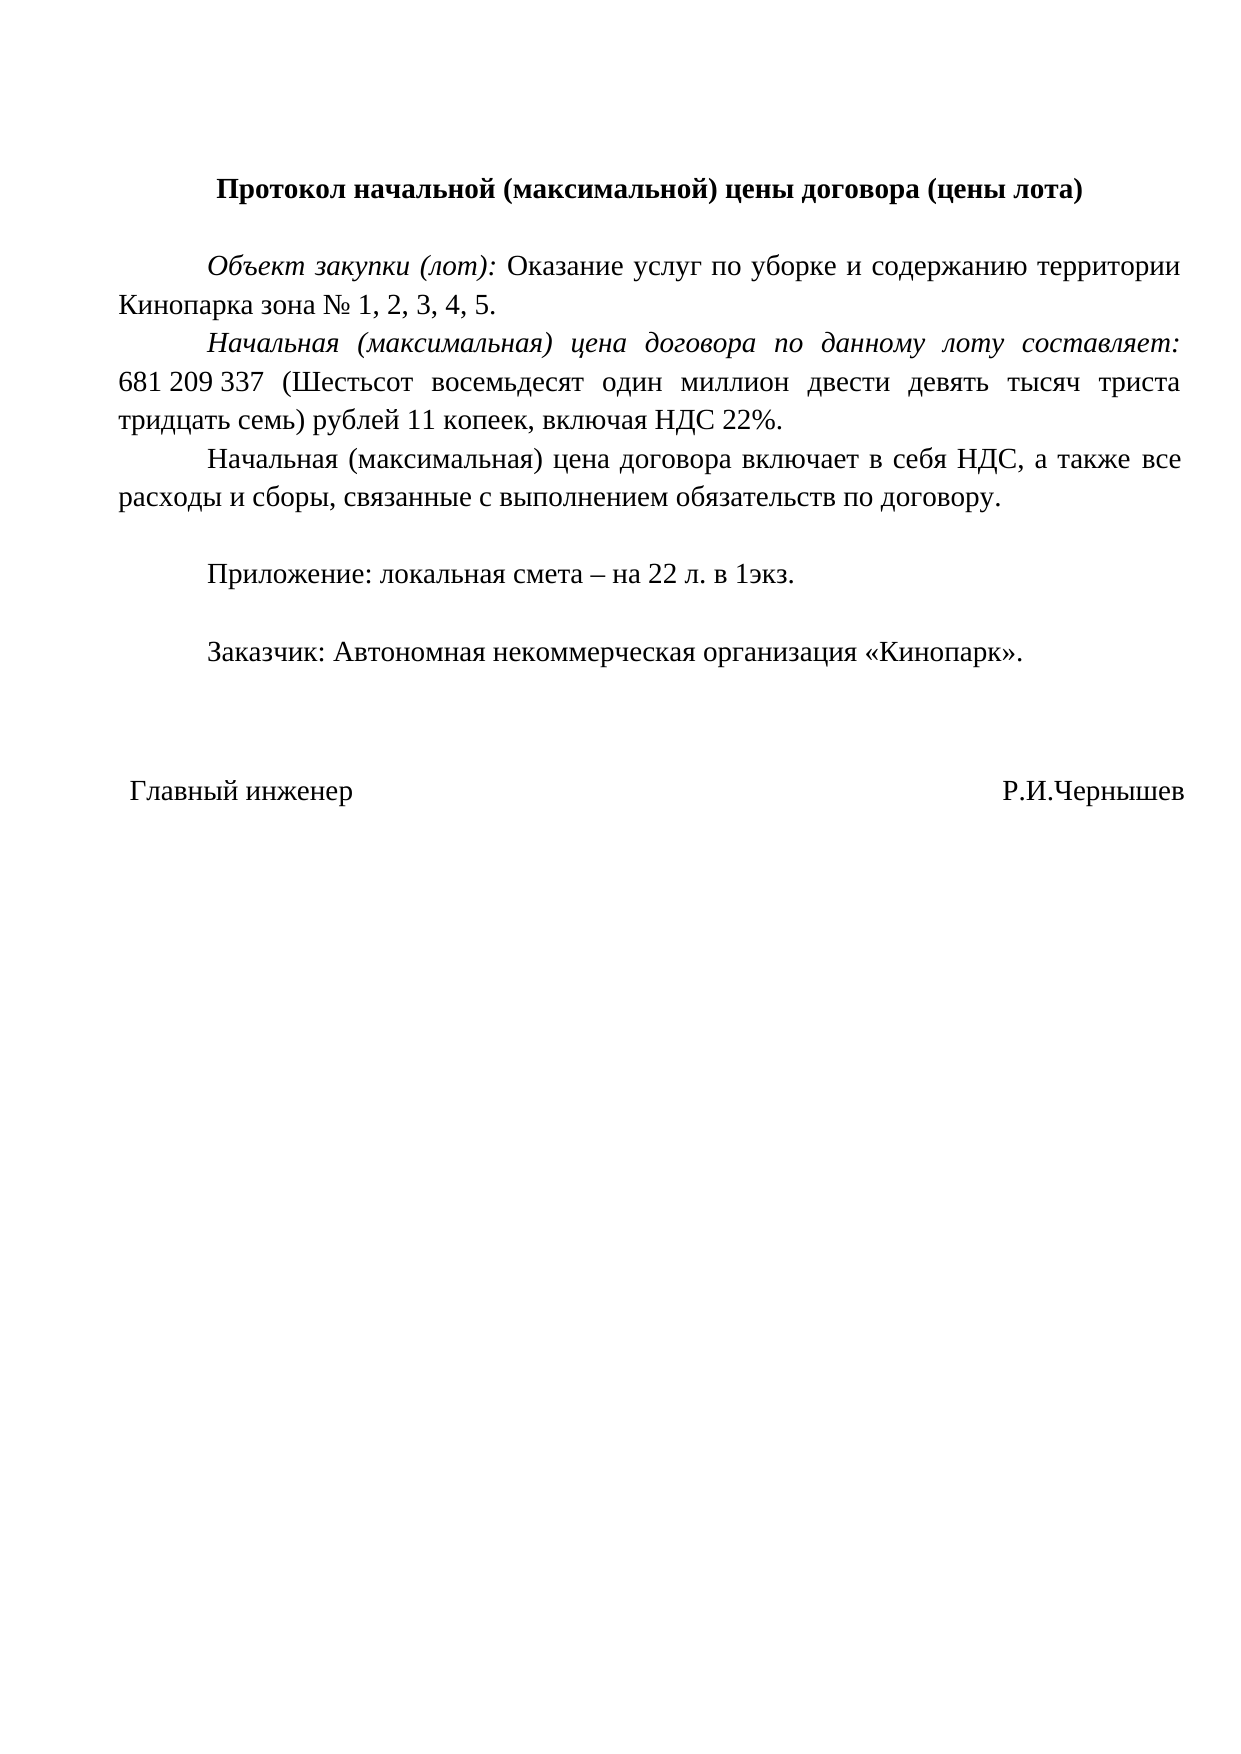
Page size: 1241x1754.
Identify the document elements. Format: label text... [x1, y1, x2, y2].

table_header Главный инженер [118, 773, 517, 810]
text Начальная (максимальная) цена договора по данному лоту составляет: 681 209 337 (Шестьсот восемьдесят один миллион двести девять тысяч триста тридцать семь) рублей 11 копеек, включая НДС 22%. [118, 325, 1181, 436]
text Заказчик: Автономная некоммерческая организация «Кинопарк». [118, 634, 1181, 667]
table_header Р.И.Чернышев [517, 773, 1196, 810]
text Начальная (максимальная) цена договора включает в себя НДС, а также все расходы и сборы, связанные с выполнением обязательств по договору. [118, 441, 1181, 513]
text Протокол начальной (максимальной) цены договора (цены лота) [118, 171, 1181, 205]
text Приложение: локальная смета – на 22 л. в 1экз. [118, 557, 1181, 590]
text Объект закупки (лот): Оказание услуг по уборке и содержанию территории Кинопарка зона № 1, 2, 3, 4, 5. [118, 248, 1181, 320]
